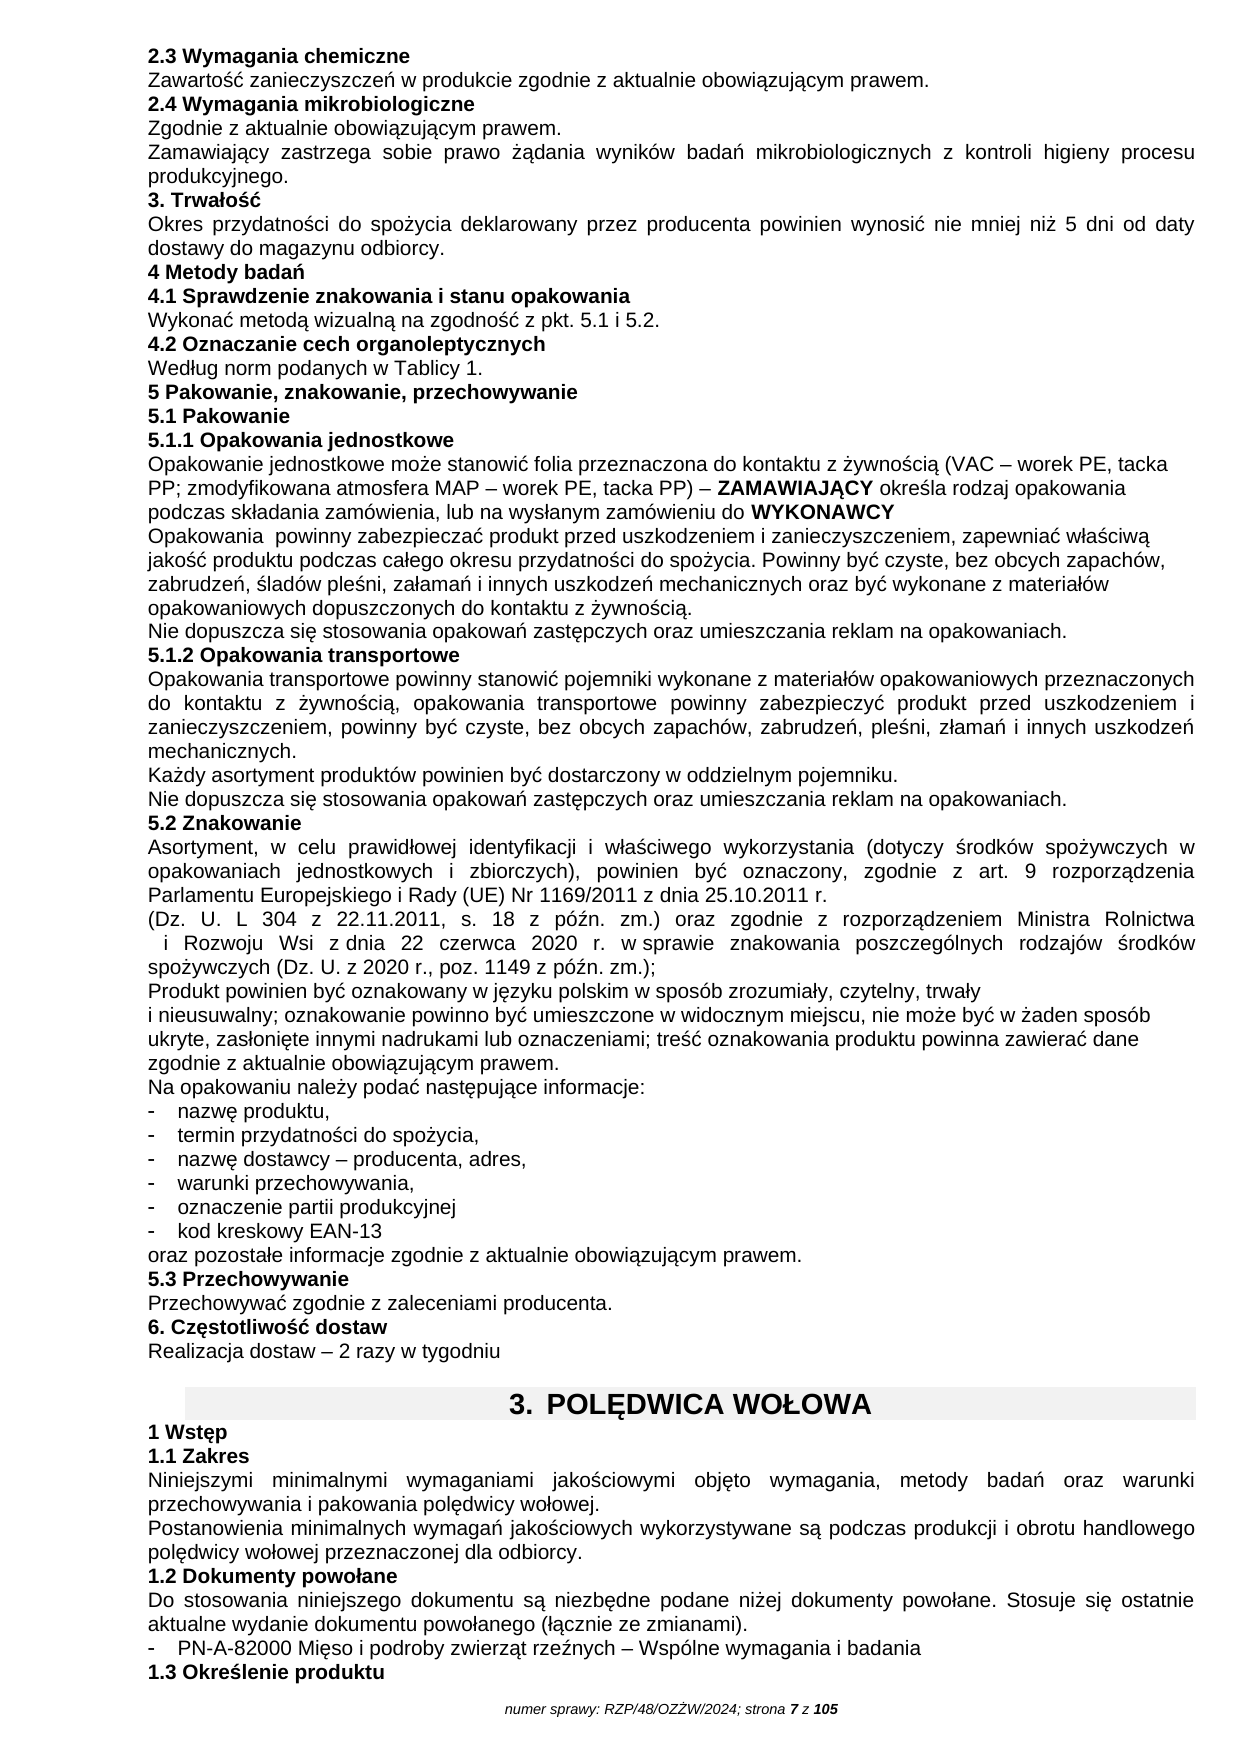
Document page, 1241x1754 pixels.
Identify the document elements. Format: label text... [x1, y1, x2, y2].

list oznaczenie partii produkcyjnej [148, 1195, 1196, 1219]
text Niniejszymi minimalnymi wymaganiami jakościowymi objęto wymagania, metody badań oraz warunki przechowywania i pakowania polędwicy wołowej. [148, 1468, 1196, 1516]
text Do stosowania niniejszego dokumentu są niezbędne podane niżej dokumenty powołane. Stosuje się ostatnie aktualne wydanie dokumentu powołanego (łącznie ze zmianami). [148, 1588, 1196, 1636]
text Asortyment, w celu prawidłowej identyfikacji i właściwego wykorzystania (dotyczy środków spożywczych w opakowaniach jednostkowych i zbiorczych), powinien być oznaczony, zgodnie z art. 9 rozporządzenia Parlamentu Europejskiego i Rady (UE) Nr 1169/2011 z dnia 25.10.2011 r. [148, 835, 1196, 907]
text Zawartość zanieczyszczeń w produkcie zgodnie z aktualnie obowiązującym prawem. [148, 68, 1196, 92]
text 4.2 Oznaczanie cech organoleptycznych [148, 332, 1196, 356]
text Produkt powinien być oznakowany w języku polskim w sposób zrozumiały, czytelny, trwały i nieusuwalny; oznakowanie powinno być umieszczone w widocznym miejscu, nie może być w żaden sposób ukryte, zasłonięte innymi nadrukami lub oznaczeniami; treść oznakowania produktu powinna zawierać dane zgodnie z aktualnie obowiązującym prawem. [148, 979, 1196, 1074]
text 1.1 Zakres [148, 1444, 1196, 1468]
list nazwę dostawcy – producenta, adres, [148, 1147, 1196, 1171]
text Zamawiający zastrzega sobie prawo żądania wyników badań mikrobiologicznych z kontroli higieny procesu produkcyjnego. [148, 140, 1196, 188]
text 3. Trwałość [148, 188, 1196, 212]
text Okres przydatności do spożycia deklarowany przez producenta powinien wynosić nie mniej niż 5 dni od daty dostawy do magazynu odbiorcy. [148, 212, 1196, 260]
text Każdy asortyment produktów powinien być dostarczony w oddzielnym pojemniku. [148, 763, 1196, 787]
text Zgodnie z aktualnie obowiązującym prawem. [148, 116, 1196, 140]
text Opakowania transportowe powinny stanowić pojemniki wykonane z materiałów opakowaniowych przeznaczonych do kontaktu z żywnością, opakowania transportowe powinny zabezpieczyć produkt przed uszkodzeniem i zanieczyszczeniem, powinny być czyste, bez obcych zapachów, zabrudzeń, pleśni, złamań i innych uszkodzeń mechanicznych. [148, 667, 1196, 763]
text 5.2 Znakowanie [148, 811, 1196, 835]
list PN-A-82000 Mięso i podroby zwierząt rzeźnych – Wspólne wymagania i badania [148, 1636, 1196, 1660]
text Przechowywać zgodnie z zaleceniami producenta. [148, 1291, 1196, 1315]
list nazwę produktu, [148, 1098, 1196, 1123]
text Realizacja dostaw – 2 razy w tygodniu [148, 1339, 1196, 1363]
text 2.4 Wymagania mikrobiologiczne [148, 92, 1196, 116]
text Opakowania powinny zabezpieczać produkt przed uszkodzeniem i zanieczyszczeniem, zapewniać właściwą jakość produktu podczas całego okresu przydatności do spożycia. Powinny być czyste, bez obcych zapachów, zabrudzeń, śladów pleśni, załamań i innych uszkodzeń mechanicznych oraz być wykonane z materiałów opakowaniowych dopuszczonych do kontaktu z żywnością. [148, 523, 1196, 619]
text (Dz. U. L 304 z 22.11.2011, s. 18 z późn. zm.) oraz zgodnie z rozporządzeniem Ministra Rolnictwa i Rozwoju Wsi z dnia 22 czerwca 2020 r. w sprawie znakowania poszczególnych rodzajów środków spożywczych (Dz. U. z 2020 r., poz. 1149 z późn. zm.); [148, 907, 1196, 979]
text 4 Metody badań [148, 260, 1196, 284]
text Wykonać metodą wizualną na zgodność z pkt. 5.1 i 5.2. [148, 308, 1196, 332]
list warunki przechowywania, [148, 1171, 1196, 1195]
text 5 Pakowanie, znakowanie, przechowywanie [148, 380, 1196, 404]
text 2.3 Wymagania chemiczne [148, 44, 1196, 68]
text Na opakowaniu należy podać następujące informacje: [148, 1074, 1196, 1098]
text 1.2 Dokumenty powołane [148, 1564, 1196, 1588]
text 6. Częstotliwość dostaw [148, 1315, 1196, 1339]
text 5.3 Przechowywanie [148, 1267, 1196, 1291]
text 4.1 Sprawdzenie znakowania i stanu opakowania [148, 284, 1196, 308]
list termin przydatności do spożycia, [148, 1123, 1196, 1147]
text Opakowanie jednostkowe może stanowić folia przeznaczona do kontaktu z żywnością (VAC – worek PE, tacka PP; zmodyfikowana atmosfera MAP – worek PE, tacka PP) – ZAMAWIAJĄCY określa rodzaj opakowania podczas składania zamówienia, lub na wysłanym zamówieniu do WYKONAWCY [148, 452, 1196, 523]
text 1.3 Określenie produktu [148, 1660, 1196, 1684]
text 5.1.1 Opakowania jednostkowe [148, 428, 1196, 452]
list kod kreskowy EAN-13 [148, 1219, 1196, 1243]
text Nie dopuszcza się stosowania opakowań zastępczych oraz umieszczania reklam na opakowaniach. [148, 619, 1196, 643]
text 1 Wstęp [148, 1420, 1196, 1444]
text Postanowienia minimalnych wymagań jakościowych wykorzystywane są podczas produkcji i obrotu handlowego polędwicy wołowej przeznaczonej dla odbiorcy. [148, 1516, 1196, 1564]
text Nie dopuszcza się stosowania opakowań zastępczych oraz umieszczania reklam na opakowaniach. [148, 787, 1196, 811]
text 5.1.2 Opakowania transportowe [148, 643, 1196, 667]
list polędwica wołowa [185, 1387, 1196, 1420]
text 5.1 Pakowanie [148, 404, 1196, 428]
text Według norm podanych w Tablicy 1. [148, 356, 1196, 380]
text oraz pozostałe informacje zgodnie z aktualnie obowiązującym prawem. [148, 1243, 1196, 1267]
